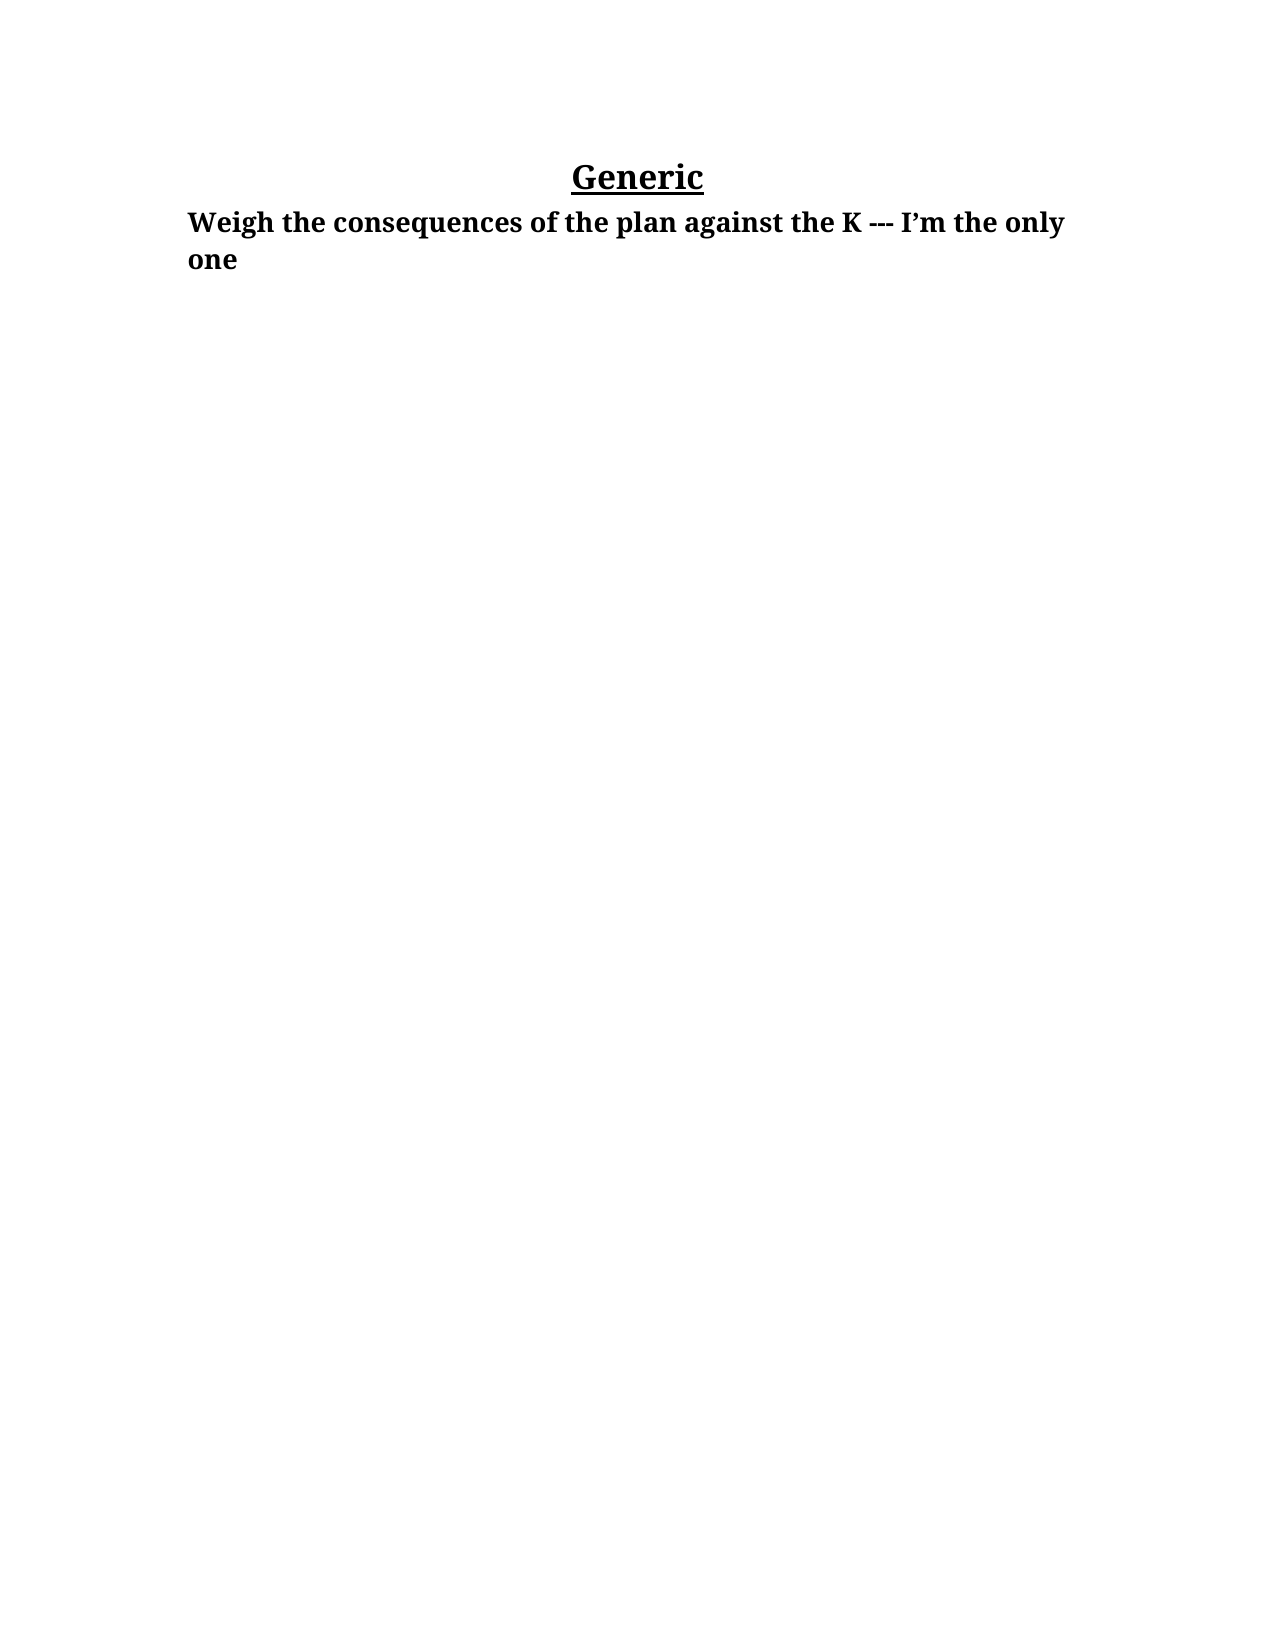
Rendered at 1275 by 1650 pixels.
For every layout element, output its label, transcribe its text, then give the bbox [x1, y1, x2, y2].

subtitle Weigh the consequences of the plan against the K --- I’m the only one [187, 204, 1087, 277]
subtitle Generic [187, 154, 1087, 199]
